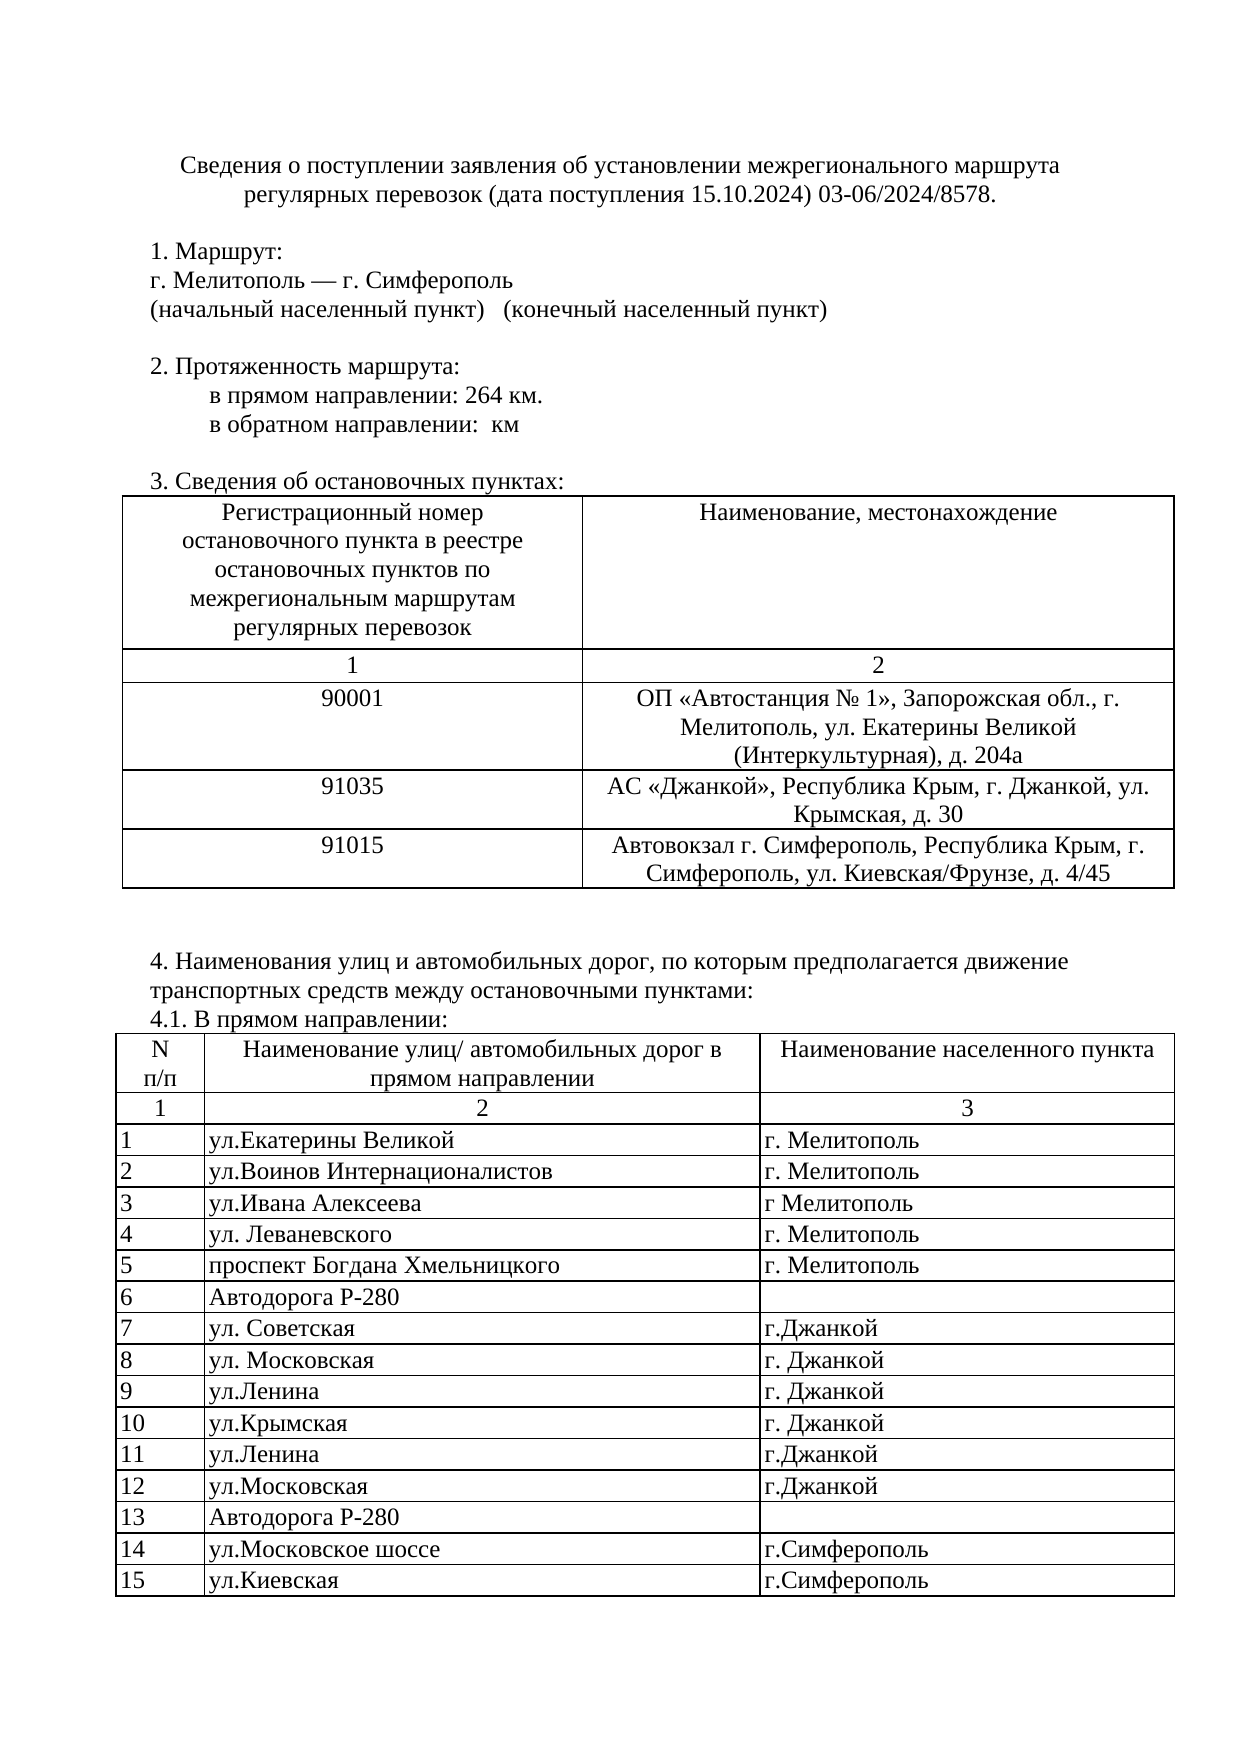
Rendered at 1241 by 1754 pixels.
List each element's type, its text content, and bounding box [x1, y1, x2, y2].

table_cell ул. Леваневского [205, 1219, 759, 1249]
table_cell г.Джанкой [761, 1471, 1174, 1501]
text Сведения о поступлении заявления об установлении межрегионального маршрута регулярных перевозок (дата поступления 15.10.2024) 03-06/2024/8578. [150, 150, 1090, 207]
table_cell 8 [117, 1345, 204, 1375]
table_cell г.Джанкой [761, 1439, 1174, 1469]
table_cell 91015 [123, 830, 582, 887]
table_cell 90001 [123, 683, 582, 769]
table_cell 1 [123, 650, 582, 681]
table_cell 7 [117, 1313, 204, 1343]
table_cell г. Мелитополь [761, 1125, 1174, 1154]
table_cell г. Джанкой [761, 1408, 1174, 1438]
table_cell 12 [117, 1471, 204, 1501]
table_cell г.Симферополь [761, 1534, 1174, 1563]
text 1. Маршрут: [150, 236, 1090, 265]
text 4.1. В прямом направлении: [150, 1004, 1090, 1033]
table_cell ул.Воинов Интернационалистов [205, 1156, 759, 1186]
table_cell 91035 [123, 771, 582, 828]
table_cell Автодорога Р-280 [205, 1502, 759, 1532]
table_cell Автодорога Р-280 [205, 1282, 759, 1312]
table_cell 3 [117, 1188, 204, 1217]
table_cell 2 [205, 1093, 759, 1123]
text г. Мелитополь — г. Симферополь [150, 265, 1090, 294]
table_cell ул. Советская [205, 1313, 759, 1343]
table_cell Автовокзал г. Симферополь, Республика Крым, г. Симферополь, ул. Киевская/Фрунзе, д. 4/45 [583, 830, 1173, 887]
table_cell [761, 1282, 1174, 1312]
table_header Наименование, местонахождение [583, 497, 1173, 648]
table_header Наименование улиц/ автомобильных дорог в прямом направлении [205, 1034, 759, 1092]
table_cell ул.Крымская [205, 1408, 759, 1438]
table_cell 5 [117, 1251, 204, 1280]
table_cell ул.Ленина [205, 1376, 759, 1406]
table_cell г. Джанкой [761, 1376, 1174, 1406]
text в прямом направлении: 264 км. [150, 380, 1090, 409]
text 4. Наименования улиц и автомобильных дорог, по которым предполагается движение транспортных средств между остановочными пунктами: [150, 946, 1090, 1004]
table_cell [761, 1502, 1174, 1532]
table_cell г.Джанкой [761, 1313, 1174, 1343]
table_cell ул.Екатерины Великой [205, 1125, 759, 1154]
table_cell проспект Богдана Хмельницкого [205, 1251, 759, 1280]
text в обратном направлении: км [150, 409, 1090, 437]
table_cell 9 [117, 1376, 204, 1406]
table_cell 4 [117, 1219, 204, 1249]
table_cell ул.Московская [205, 1471, 759, 1501]
table_header N п/п [117, 1034, 204, 1092]
table_cell г.Симферополь [761, 1565, 1174, 1595]
table_cell г. Джанкой [761, 1345, 1174, 1375]
table_header Регистрационный номер остановочного пункта в реестре остановочных пунктов по межрегиональным маршрутам регулярных перевозок [123, 497, 582, 648]
table_cell г Мелитополь [761, 1188, 1174, 1217]
table_cell ул.Киевская [205, 1565, 759, 1595]
table_header Наименование населенного пункта [761, 1034, 1174, 1092]
table_cell 2 [117, 1156, 204, 1186]
table_cell г. Мелитополь [761, 1156, 1174, 1186]
table_cell ОП «Автостанция № 1», Запорожская обл., г. Мелитополь, ул. Екатерины Великой (Интеркультурная), д. 204а [583, 683, 1173, 769]
table_cell 1 [117, 1125, 204, 1154]
table_cell ул.Ивана Алексеева [205, 1188, 759, 1217]
table_cell 15 [117, 1565, 204, 1595]
table_cell АС «Джанкой», Республика Крым, г. Джанкой, ул. Крымская, д. 30 [583, 771, 1173, 828]
table_cell ул.Московское шоссе [205, 1534, 759, 1563]
table_cell ул.Ленина [205, 1439, 759, 1469]
table_cell 14 [117, 1534, 204, 1563]
text 3. Сведения об остановочных пунктах: [150, 466, 1090, 495]
text (начальный населенный пункт) (конечный населенный пункт) [150, 294, 1090, 322]
table_cell 2 [583, 650, 1173, 681]
table_cell 6 [117, 1282, 204, 1312]
table_cell 3 [761, 1093, 1174, 1123]
table_cell 10 [117, 1408, 204, 1438]
table_cell г. Мелитополь [761, 1251, 1174, 1280]
table_cell 13 [117, 1502, 204, 1532]
table_cell 11 [117, 1439, 204, 1469]
text 2. Протяженность маршрута: [150, 351, 1090, 380]
table_cell 1 [117, 1093, 204, 1123]
table_cell г. Мелитополь [761, 1219, 1174, 1249]
table_cell ул. Московская [205, 1345, 759, 1375]
